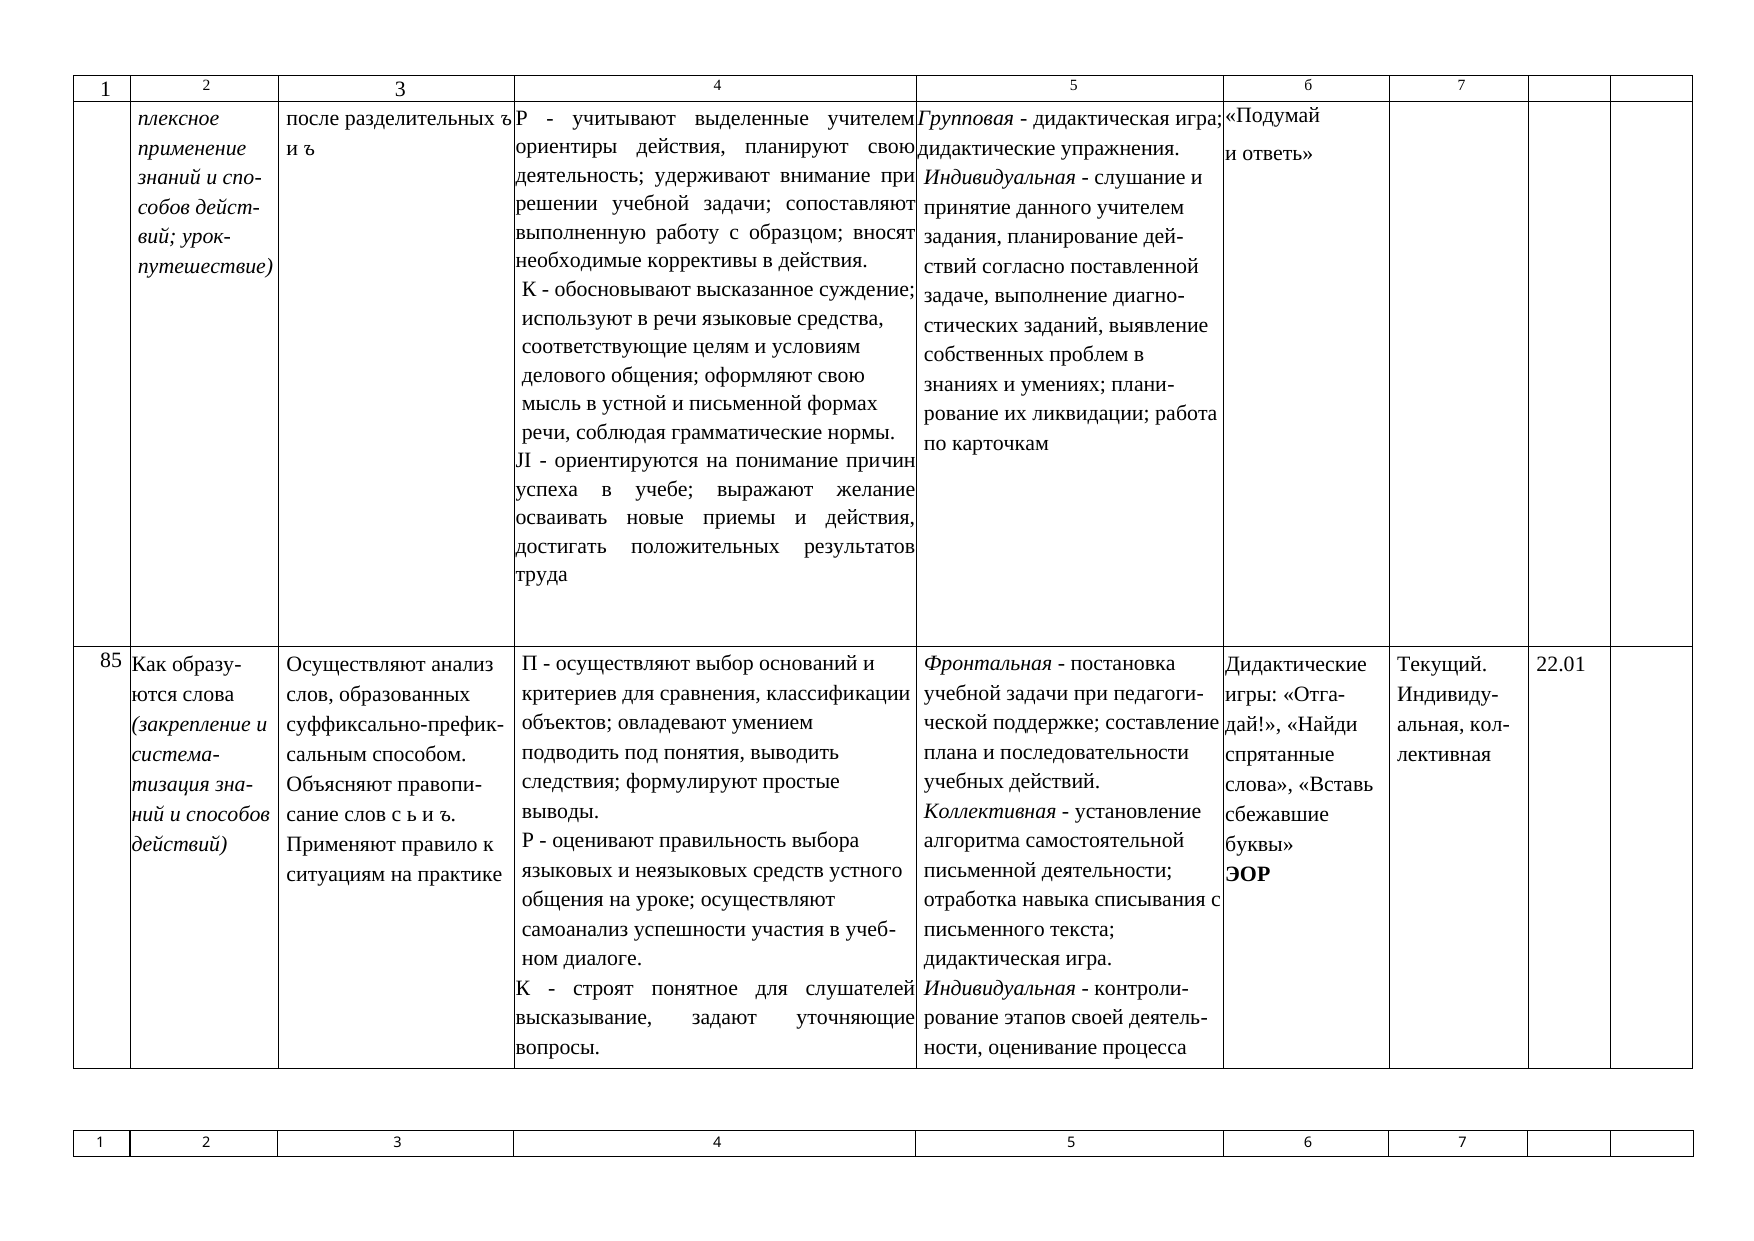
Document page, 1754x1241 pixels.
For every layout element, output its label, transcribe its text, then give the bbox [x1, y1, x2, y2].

table_header [1611, 1131, 1693, 1156]
table_header 4 [514, 1131, 915, 1156]
table_cell [74, 102, 130, 646]
table_cell Текущий. Индивидуальная, коллективная [1390, 647, 1528, 1068]
table_cell Фронтальная - постановка учебной задачи при педагогической поддержке; составление плана и последовательности учебных действий. Коллективная - установление алгоритма самостоятельной письменной деятельности; отработка навыка списывания с письменного текста; дидактическая игра. Индивидуальная - контролирование этапов своей деятельности, оценивание процесса [917, 647, 1223, 1068]
table_cell [1529, 102, 1610, 646]
table_header б [1224, 76, 1389, 101]
table_cell 22.01 [1529, 647, 1610, 1068]
table_cell Групповая - дидактическая игра; дидактические упражнения. Индивидуальная - слушание и принятие данного учителем задания, планирование действий согласно поставленной задаче, выполнение диагностических заданий, выявление собственных проблем в знаниях и умениях; планирование их ликвидации; работа по карточкам [917, 102, 1223, 646]
table_header 3 [279, 76, 514, 101]
table_header [1528, 1131, 1610, 1156]
table_cell Как образуются слова (закрепление и систематизация знаний и способов действий) [131, 647, 278, 1068]
table_cell «Подумай и ответь» [1224, 102, 1389, 646]
table_header 6 [1224, 1131, 1388, 1156]
table_cell плексное применение знаний и способов действий; урок- путешествие) [131, 102, 278, 646]
table_cell [1611, 647, 1692, 1068]
table_header 5 [916, 1131, 1223, 1156]
table_cell 85 [74, 647, 130, 1068]
table_header [1529, 76, 1610, 101]
table_cell П - осуществляют выбор оснований и критериев для сравнения, классификации объектов; овладевают умением подводить под понятия, выводить следствия; формулируют простые выводы. Р - оценивают правильность выбора языковых и неязыковых средств устного общения на уроке; осуществляют самоанализ успешности участия в учебном диалоге. К - строят понятное для слушателей высказывание, задают уточняющие вопросы. [515, 647, 916, 1068]
table_cell [1390, 102, 1528, 646]
table_header 1 [74, 76, 130, 101]
table_cell [1611, 102, 1692, 646]
table_header 7 [1389, 1131, 1527, 1156]
table_header [1611, 76, 1692, 101]
table_header 2 [131, 76, 278, 101]
table_header 2 [131, 1131, 277, 1156]
table_header 3 [278, 1131, 513, 1156]
table_header 7 [1390, 76, 1528, 101]
table_header 1 [74, 1131, 129, 1156]
table_header 5 [917, 76, 1223, 101]
table_header 4 [515, 76, 916, 101]
table_cell Р - учитывают выделенные учителем ориентиры действия, планируют свою деятельность; удерживают внимание при решении учебной задачи; сопоставляют выполненную работу с образцом; вносят необходимые коррективы в действия. К - обосновывают высказанное суждение; используют в речи языковые средства, соответствующие целям и условиям делового общения; оформляют свою мысль в устной и письменной формах речи, соблюдая грамматические нормы. JI - ориентируются на понимание причин успеха в учебе; выражают желание осваивать новые приемы и действия, достигать положительных результатов труда [515, 102, 916, 646]
table_cell после разделительных ъ и ъ [279, 102, 514, 646]
table_cell Осуществляют анализ слов, образованных суффиксально-префиксальным способом. Объясняют правописание слов с ь и ъ. Применяют правило к ситуациям на практике [279, 647, 514, 1068]
table_cell Дидактические игры: «Отгадай!», «Найди спрятанные слова», «Вставь сбежавшие буквы» ЭОР [1224, 647, 1389, 1068]
